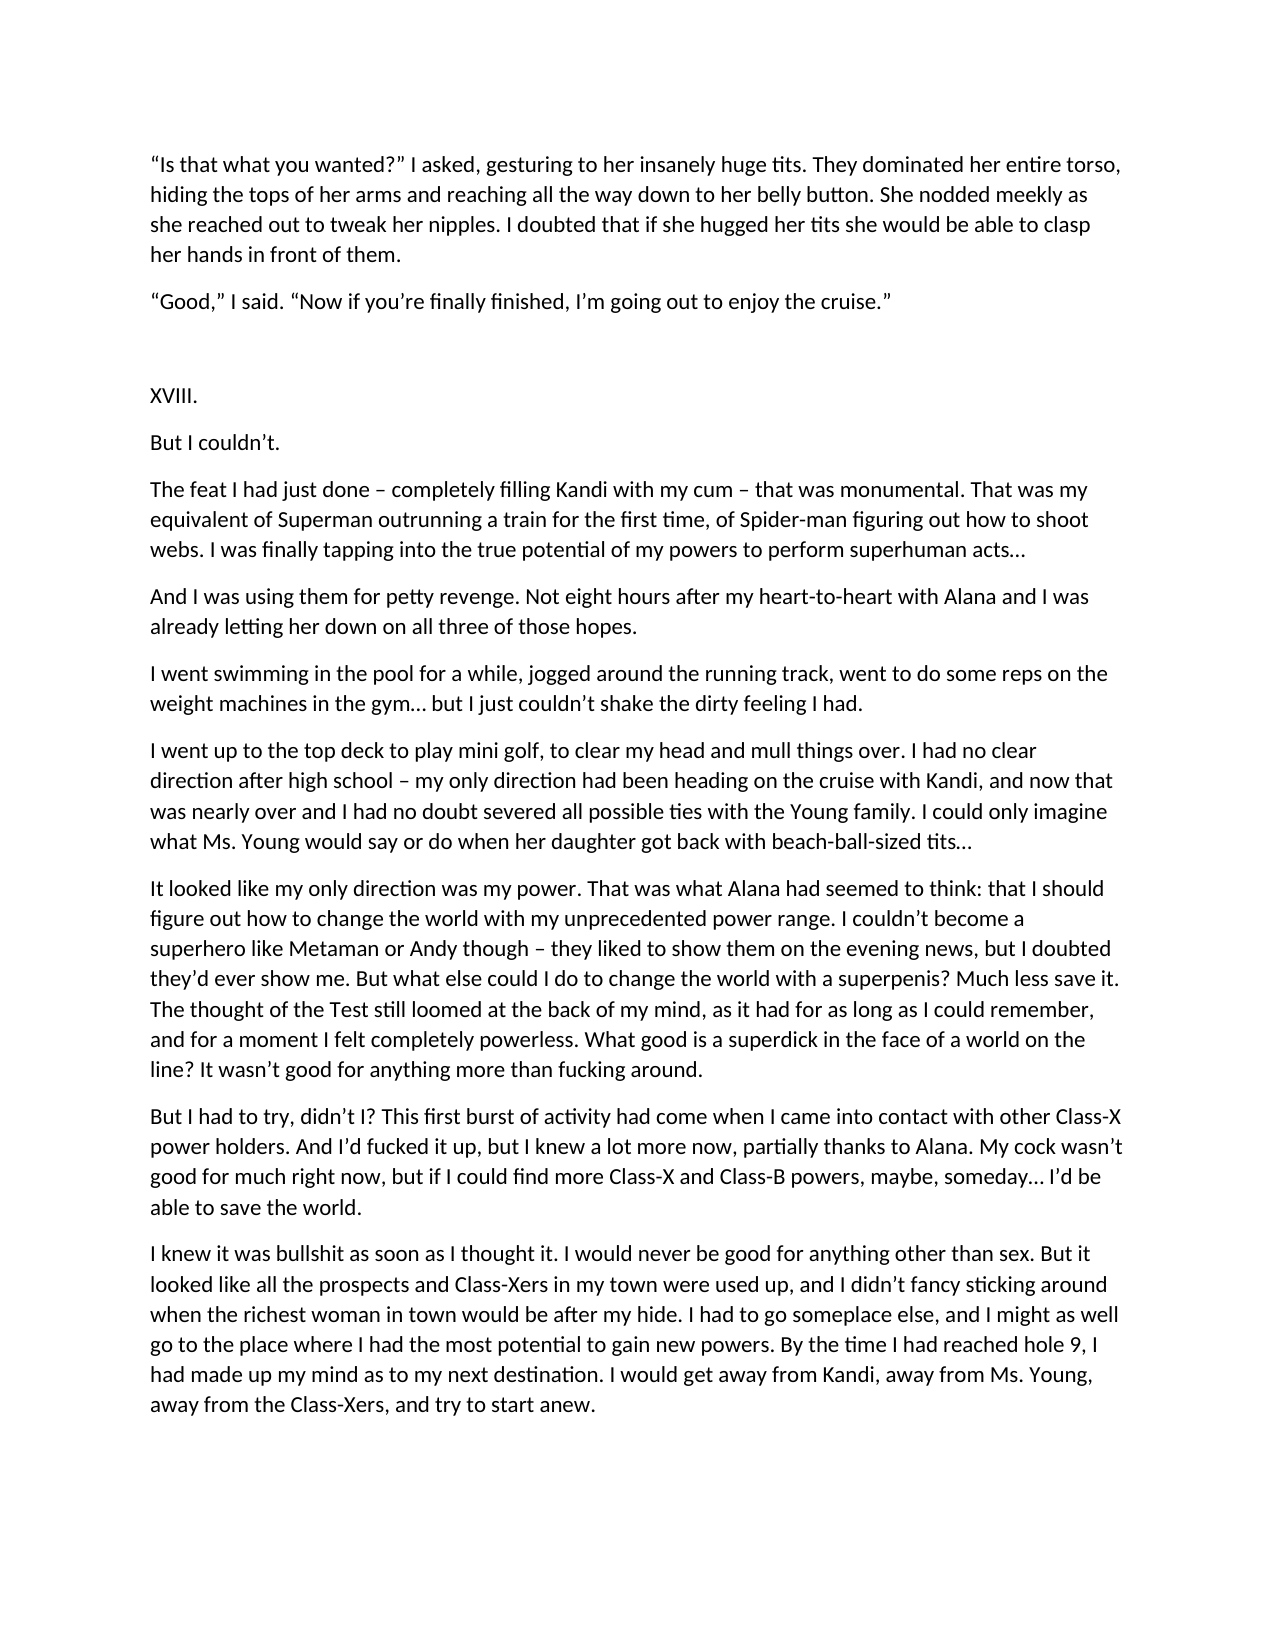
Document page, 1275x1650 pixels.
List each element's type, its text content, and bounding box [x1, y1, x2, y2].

text “Is that what you wanted?” I asked, gesturing to her insanely huge tits. They dominated her entire torso, hiding the tops of her arms and reaching all the way down to her belly button. She nodded meekly as she reached out to tweak her nipples. I doubted that if she hugged her tits she would be able to clasp her hands in front of them. [150, 150, 1125, 269]
text The feat I had just done – completely filling Kandi with my cum – that was monumental. That was my equivalent of Superman outrunning a train for the first time, of Spider-man figuring out how to shoot webs. I was finally tapping into the true potential of my powers to perform superhuman acts… [150, 475, 1125, 563]
text But I had to try, didn’t I? This first burst of activity had come when I came into contact with other Class-X power holders. And I’d fucked it up, but I knew a lot more now, partially thanks to Alana. My cock wasn’t good for much right now, but if I could find more Class-X and Class-B powers, maybe, someday… I’d be able to save the world. [150, 1102, 1125, 1221]
text “Good,” I said. “Now if you’re finally finished, I’m going out to enjoy the cruise.” [150, 287, 1125, 316]
text And I was using them for petty revenge. Not eight hours after my heart-to-heart with Alana and I was already letting her down on all three of those hopes. [150, 582, 1125, 641]
text XVIII. [150, 381, 1125, 409]
text But I couldn’t. [150, 428, 1125, 456]
text I went swimming in the pool for a while, jogged around the running track, went to do some reps on the weight machines in the gym… but I just couldn’t shake the dirty feeling I had. [150, 659, 1125, 718]
text I went up to the top deck to play mini golf, to clear my head and mull things over. I had no clear direction after high school – my only direction had been heading on the cruise with Kandi, and now that was nearly over and I had no doubt severed all possible ties with the Young family. I could only imagine what Ms. Young would say or do when her daughter got back with beach-ball-sized tits… [150, 736, 1125, 855]
text I knew it was bullshit as soon as I thought it. I would never be good for anything other than sex. But it looked like all the prospects and Class-Xers in my town were used up, and I didn’t fancy sticking around when the richest woman in town would be after my hide. I had to go someplace else, and I might as well go to the place where I had the most potential to gain new powers. By the time I had reached hole 9, I had made up my mind as to my next destination. I would get away from Kandi, away from Ms. Young, away from the Class-Xers, and try to start anew. [150, 1239, 1125, 1419]
text It looked like my only direction was my power. That was what Alana had seemed to think: that I should figure out how to change the world with my unprecedented power range. I couldn’t become a superhero like Metaman or Andy though – they liked to show them on the evening news, but I doubted they’d ever show me. But what else could I do to change the world with a superpenis? Much less save it. The thought of the Test still loomed at the back of my mind, as it had for as long as I could remember, and for a moment I felt completely powerless. What good is a superdick in the face of a world on the line? It wasn’t good for anything more than fucking around. [150, 874, 1125, 1083]
